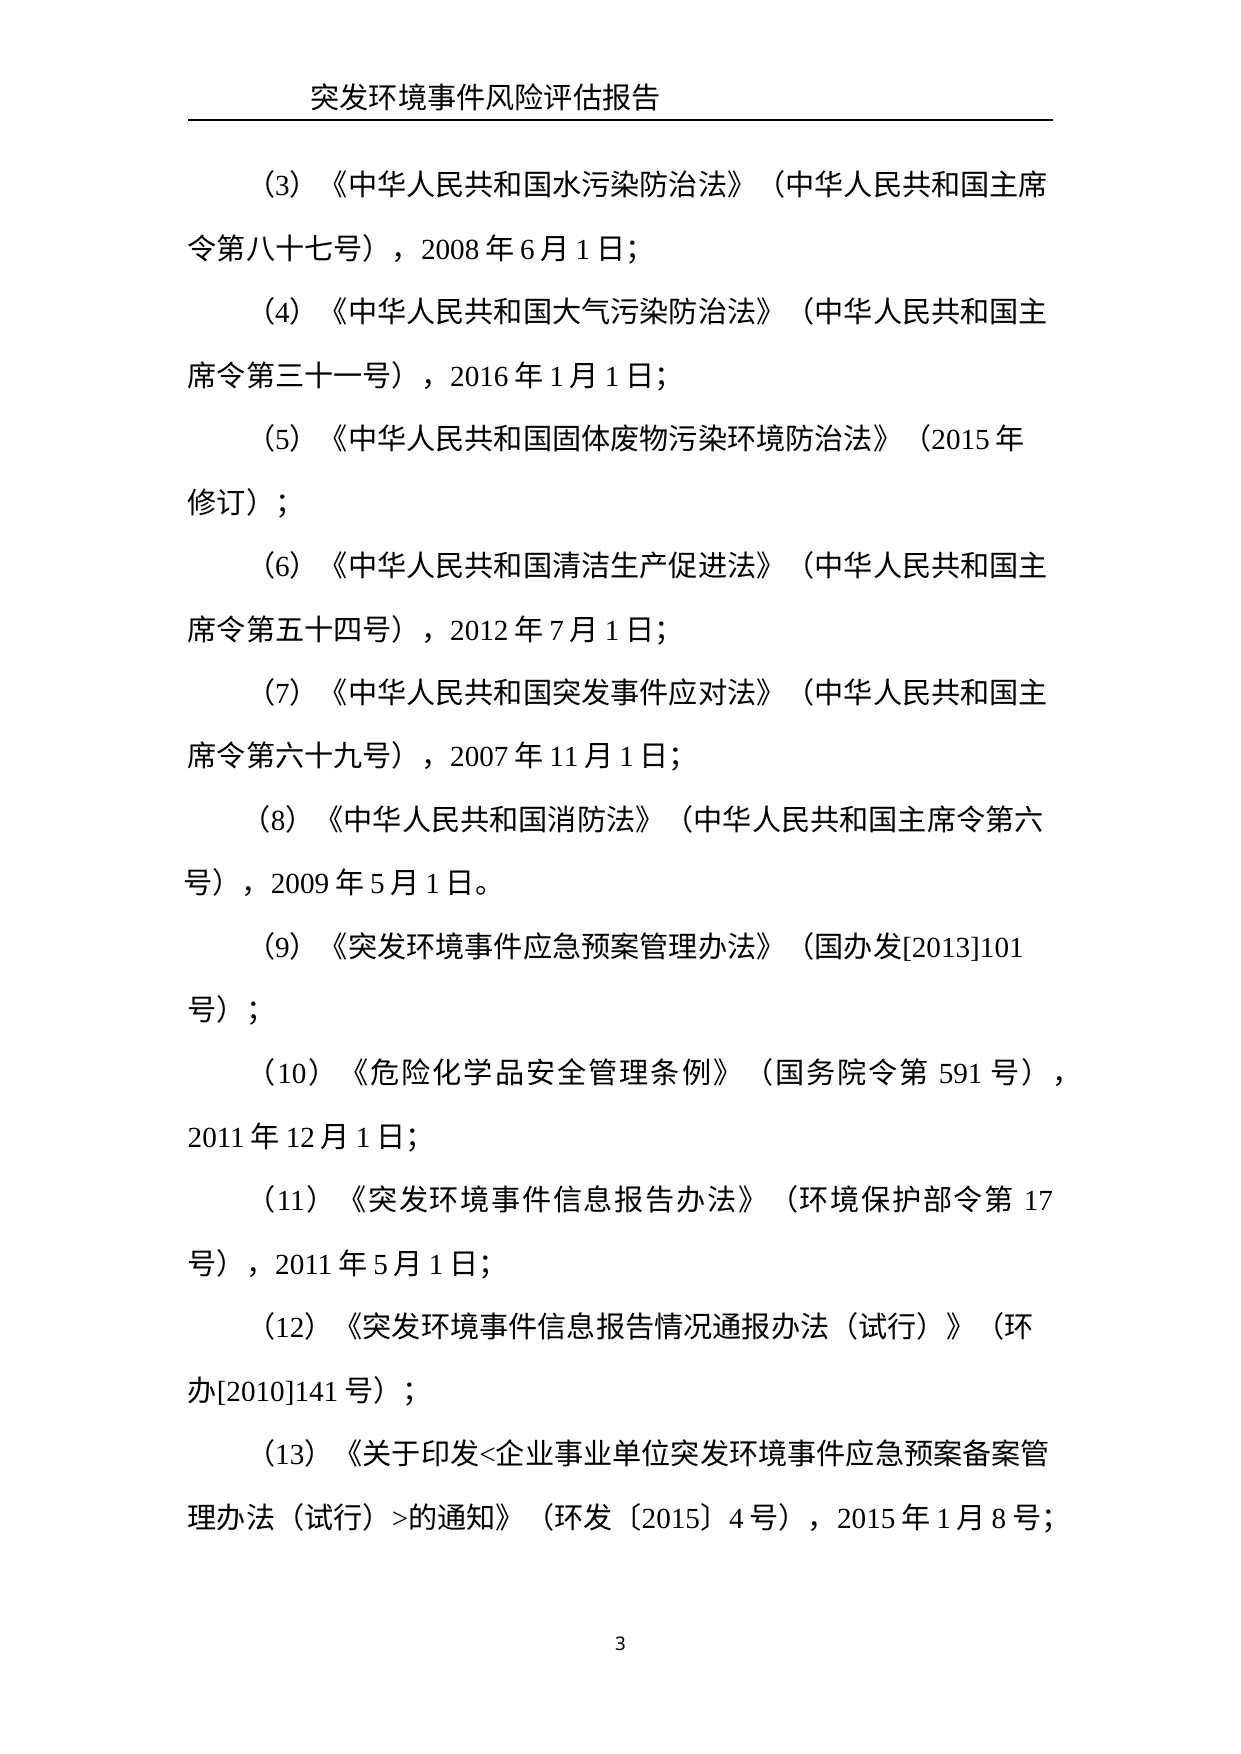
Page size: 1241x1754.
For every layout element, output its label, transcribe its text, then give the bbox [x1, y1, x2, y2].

text （9）《突发环境事件应急预案管理办法》（国办发[2013]101号）； [187, 923, 1053, 1029]
text （6）《中华人民共和国清洁生产促进法》（中华人民共和国主席令第五十四号），2012年7月1日； [187, 543, 1053, 648]
text （11）《突发环境事件信息报告办法》（环境保护部令第17号），2011年5月1日； [187, 1177, 1053, 1283]
text （3）《中华人民共和国水污染防治法》（中华人民共和国主席令第八十七号），2008年6月1日； [187, 162, 1053, 268]
text （7）《中华人民共和国突发事件应对法》（中华人民共和国主席令第六十九号），2007年11月1日； [187, 669, 1053, 775]
text （12）《突发环境事件信息报告情况通报办法（试行）》（环办[2010]141号）； [187, 1304, 1053, 1409]
text （4）《中华人民共和国大气污染防治法》（中华人民共和国主席令第三十一号），2016年1月1日； [187, 289, 1053, 394]
text （8）《中华人民共和国消防法》（中华人民共和国主席令第六号），2009年5月1日。 [183, 796, 1053, 902]
text （5）《中华人民共和国固体废物污染环境防治法》（2015年修订）； [187, 416, 1053, 521]
text （10）《危险化学品安全管理条例》（国务院令第591号），2011年12月1日； [187, 1050, 1053, 1156]
text （13）《关于印发<企业事业单位突发环境事件应急预案备案管理办法（试行）>的通知》（环发〔2015〕4号），2015年1月8号； [187, 1431, 1053, 1536]
